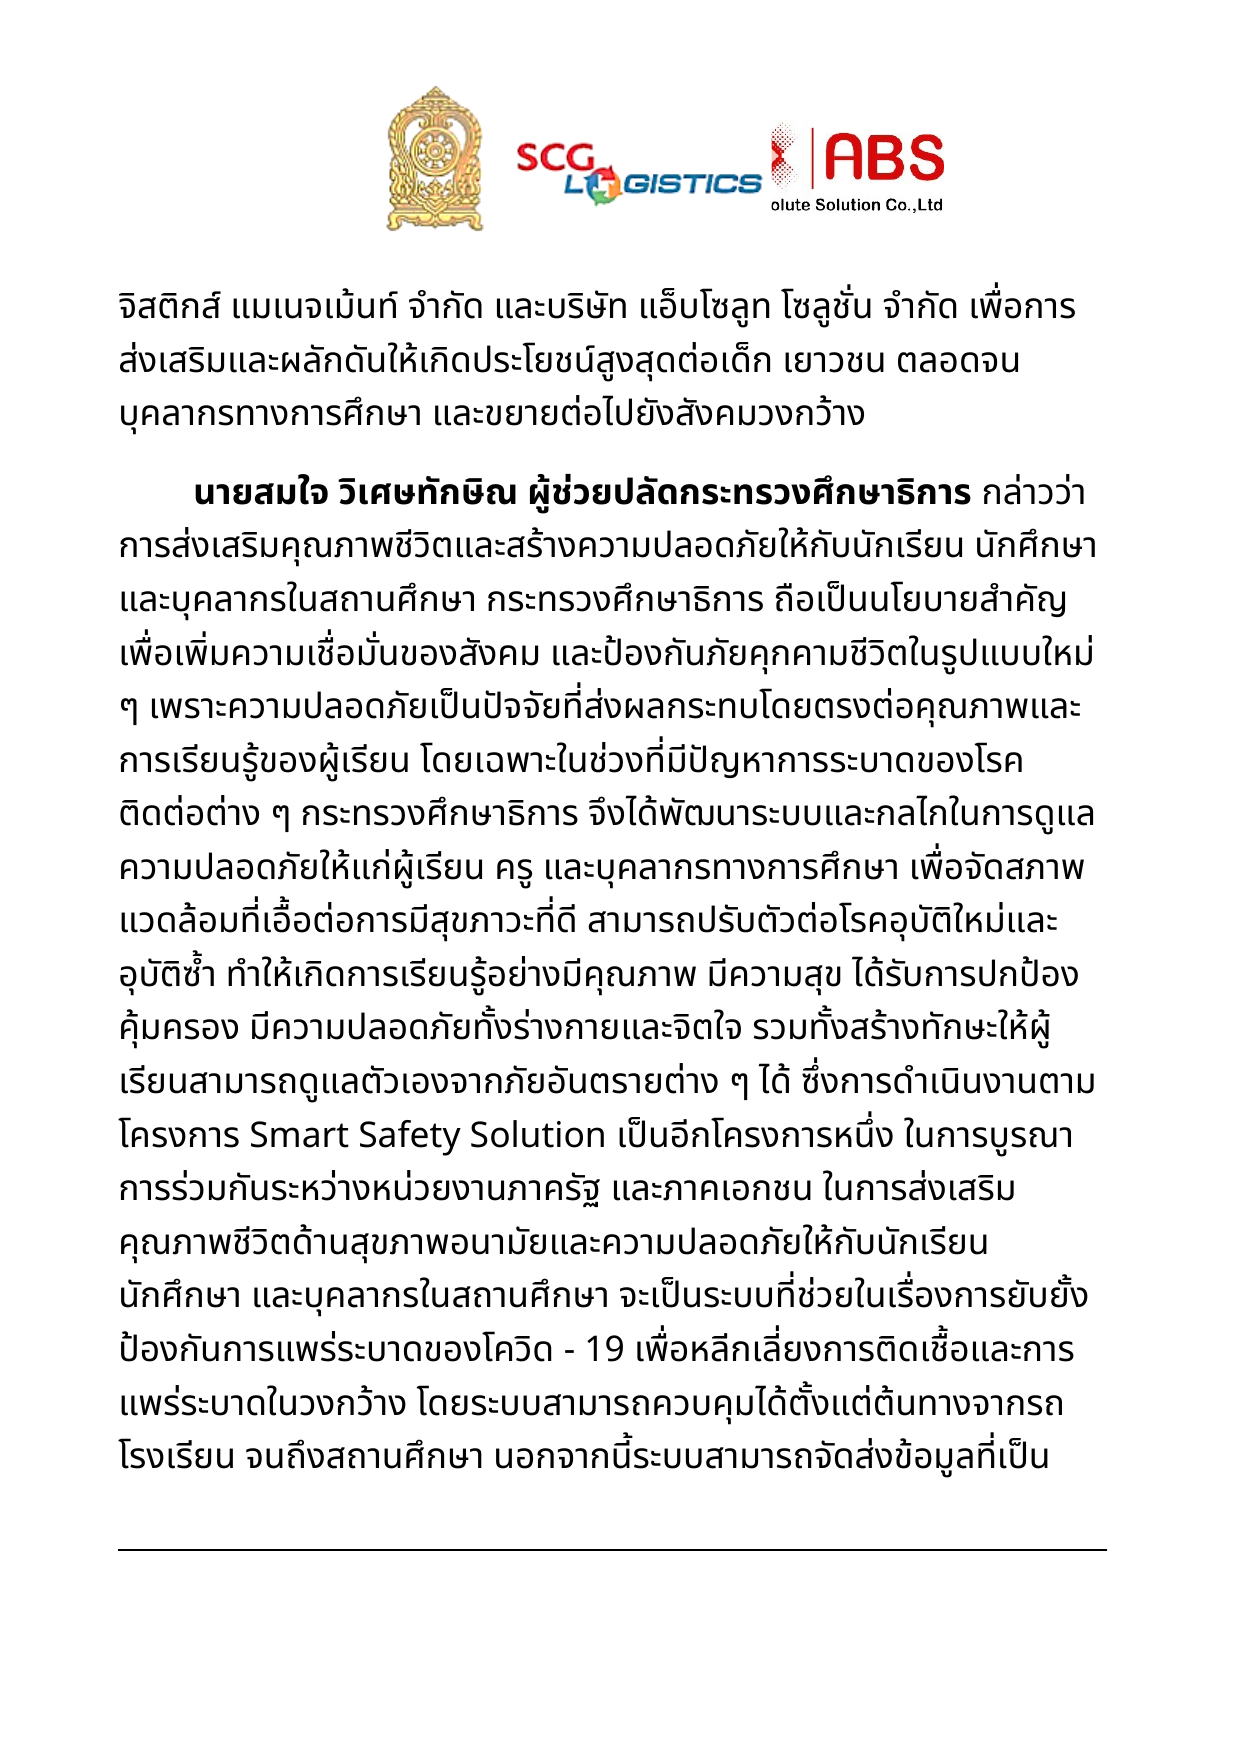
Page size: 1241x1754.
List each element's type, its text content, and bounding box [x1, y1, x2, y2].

picture [376, 75, 944, 242]
